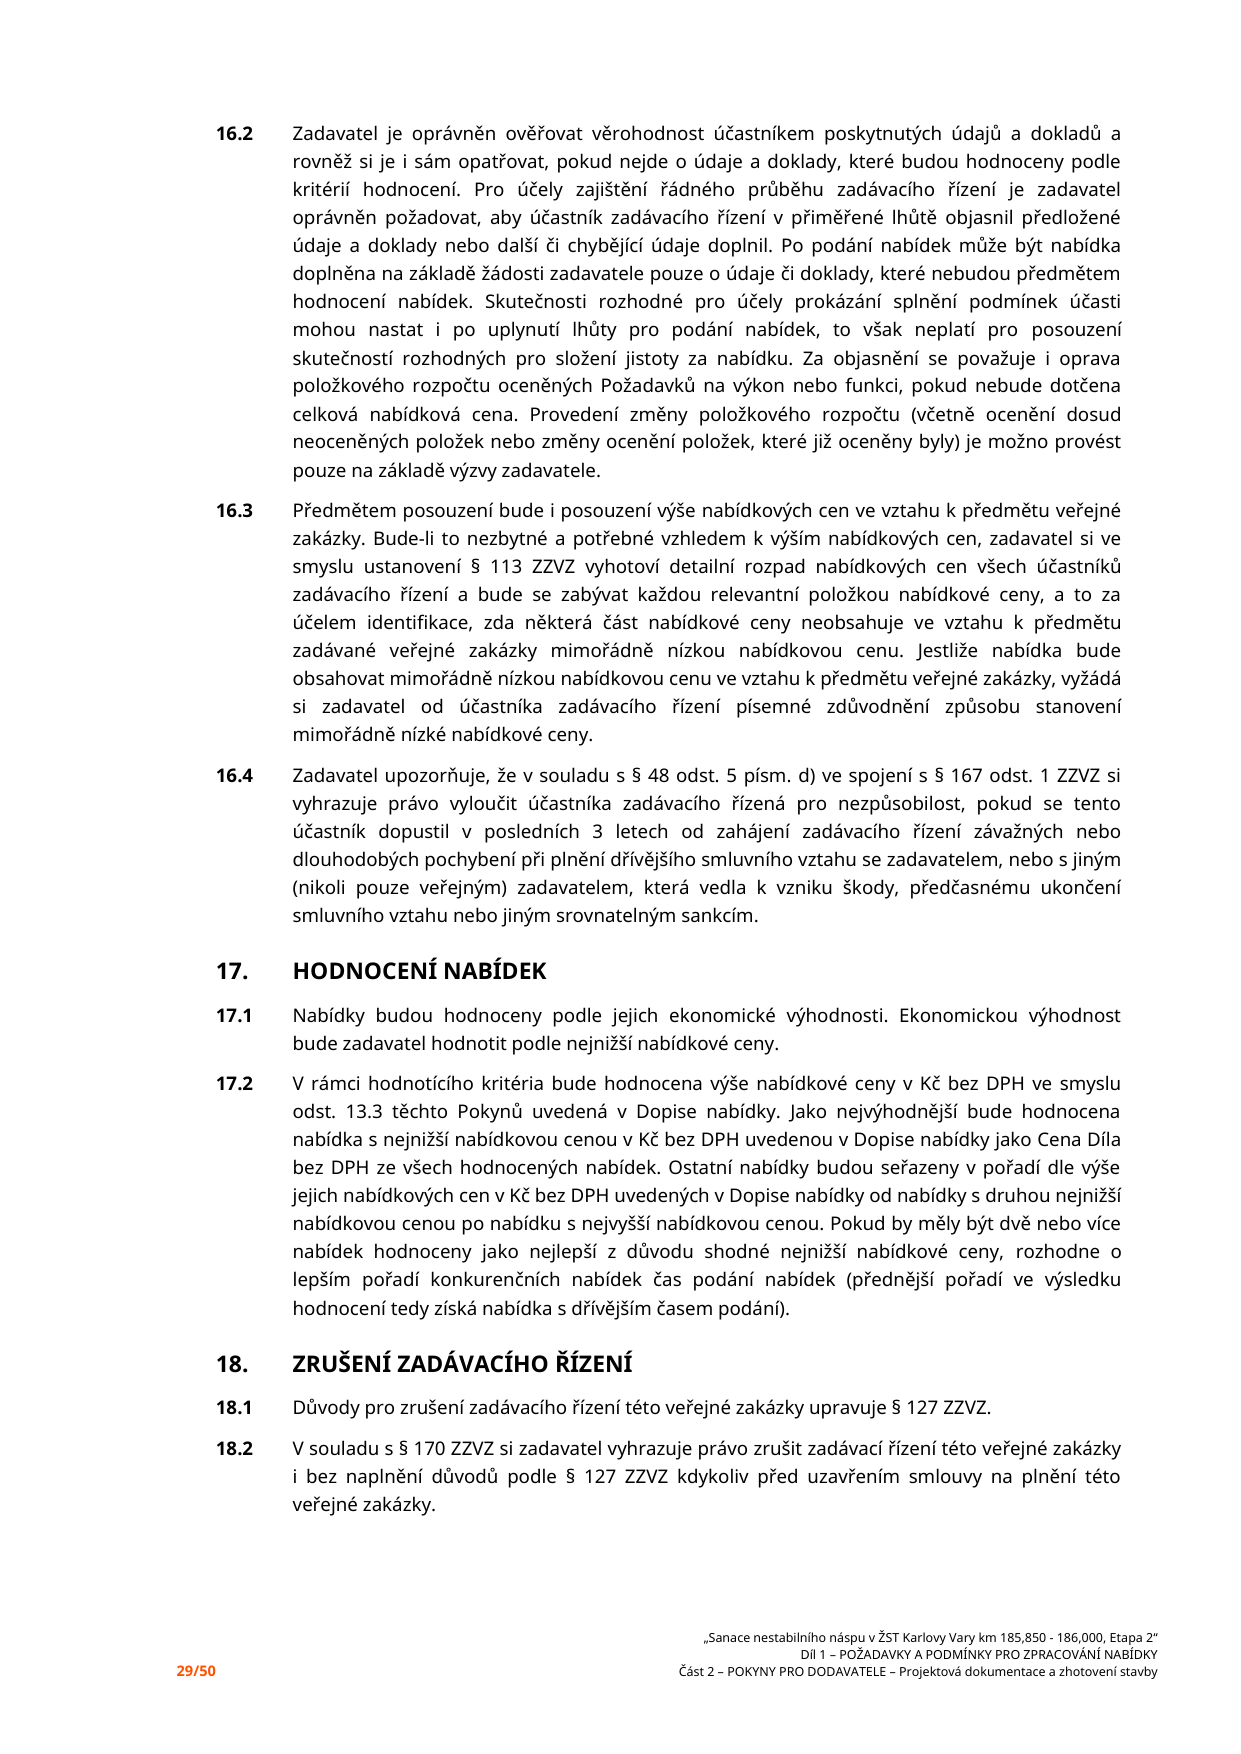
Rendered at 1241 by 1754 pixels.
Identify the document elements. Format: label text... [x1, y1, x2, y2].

text HODNOCENÍ NABÍDEK [216, 955, 1122, 986]
text ZRUŠENÍ ZADÁVACÍHO ŘÍZENÍ [216, 1348, 1122, 1379]
text Nabídky budou hodnoceny podle jejich ekonomické výhodnosti. Ekonomickou výhodnost bude zadavatel hodnotit podle nejnižší nabídkové ceny. [216, 1002, 1122, 1056]
text V rámci hodnotícího kritéria bude hodnocena výše nabídkové ceny v Kč bez DPH ve smyslu odst. 13.3 těchto Pokynů uvedená v Dopise nabídky. Jako nejvýhodnější bude hodnocena nabídka s nejnižší nabídkovou cenou v Kč bez DPH uvedenou v Dopise nabídky jako Cena Díla bez DPH ze všech hodnocených nabídek. Ostatní nabídky budou seřazeny v pořadí dle výše jejich nabídkových cen v Kč bez DPH uvedených v Dopise nabídky od nabídky s druhou nejnižší nabídkovou cenou po nabídku s nejvyšší nabídkovou cenou. Pokud by měly být dvě nebo více nabídek hodnoceny jako nejlepší z důvodu shodné nejnižší nabídkové ceny, rozhodne o lepším pořadí konkurenčních nabídek čas podání nabídek (přednější pořadí ve výsledku hodnocení tedy získá nabídka s dřívějším časem podání). [216, 1071, 1122, 1320]
text V souladu s § 170 ZZVZ si zadavatel vyhrazuje právo zrušit zadávací řízení této veřejné zakázky i bez naplnění důvodů podle § 127 ZZVZ kdykoliv před uzavřením smlouvy na plnění této veřejné zakázky. [216, 1435, 1122, 1517]
text Důvody pro zrušení zadávacího řízení této veřejné zakázky upravuje § 127 ZZVZ. [216, 1395, 1122, 1420]
text Předmětem posouzení bude i posouzení výše nabídkových cen ve vztahu k předmětu veřejné zakázky. Bude-li to nezbytné a potřebné vzhledem k výším nabídkových cen, zadavatel si ve smyslu ustanovení § 113 ZZVZ vyhotoví detailní rozpad nabídkových cen všech účastníků zadávacího řízení a bude se zabývat každou relevantní položkou nabídkové ceny, a to za účelem identifikace, zda některá část nabídkové ceny neobsahuje ve vztahu k předmětu zadávané veřejné zakázky mimořádně nízkou nabídkovou cenu. Jestliže nabídka bude obsahovat mimořádně nízkou nabídkovou cenu ve vztahu k předmětu veřejné zakázky, vyžádá si zadavatel od účastníka zadávacího řízení písemné zdůvodnění způsobu stanovení mimořádně nízké nabídkové ceny. [216, 497, 1122, 747]
text Zadavatel je oprávněn ověřovat věrohodnost účastníkem poskytnutých údajů a dokladů a rovněž si je i sám opatřovat, pokud nejde o údaje a doklady, které budou hodnoceny podle kritérií hodnocení. Pro účely zajištění řádného průběhu zadávacího řízení je zadavatel oprávněn požadovat, aby účastník zadávacího řízení v přiměřené lhůtě objasnil předložené údaje a doklady nebo další či chybějící údaje doplnil. Po podání nabídek může být nabídka doplněna na základě žádosti zadavatele pouze o údaje či doklady, které nebudou předmětem hodnocení nabídek. Skutečnosti rozhodné pro účely prokázání splnění podmínek účasti mohou nastat i po uplynutí lhůty pro podání nabídek, to však neplatí pro posouzení skutečností rozhodných pro složení jistoty za nabídku. Za objasnění se považuje i oprava položkového rozpočtu oceněných Požadavků na výkon nebo funkci, pokud nebude dotčena celková nabídková cena. Provedení změny položkového rozpočtu (včetně ocenění dosud neoceněných položek nebo změny ocenění položek, které již oceněny byly) je možno provést pouze na základě výzvy zadavatele. [216, 121, 1122, 482]
text Zadavatel upozorňuje, že v souladu s § 48 odst. 5 písm. d) ve spojení s § 167 odst. 1 ZZVZ si vyhrazuje právo vyloučit účastníka zadávacího řízená pro nezpůsobilost, pokud se tento účastník dopustil v posledních 3 letech od zahájení zadávacího řízení závažných nebo dlouhodobých pochybení při plnění dřívějšího smluvního vztahu se zadavatelem, nebo s jiným (nikoli pouze veřejným) zadavatelem, která vedla k vzniku škody, předčasnému ukončení smluvního vztahu nebo jiným srovnatelným sankcím. [216, 762, 1122, 928]
